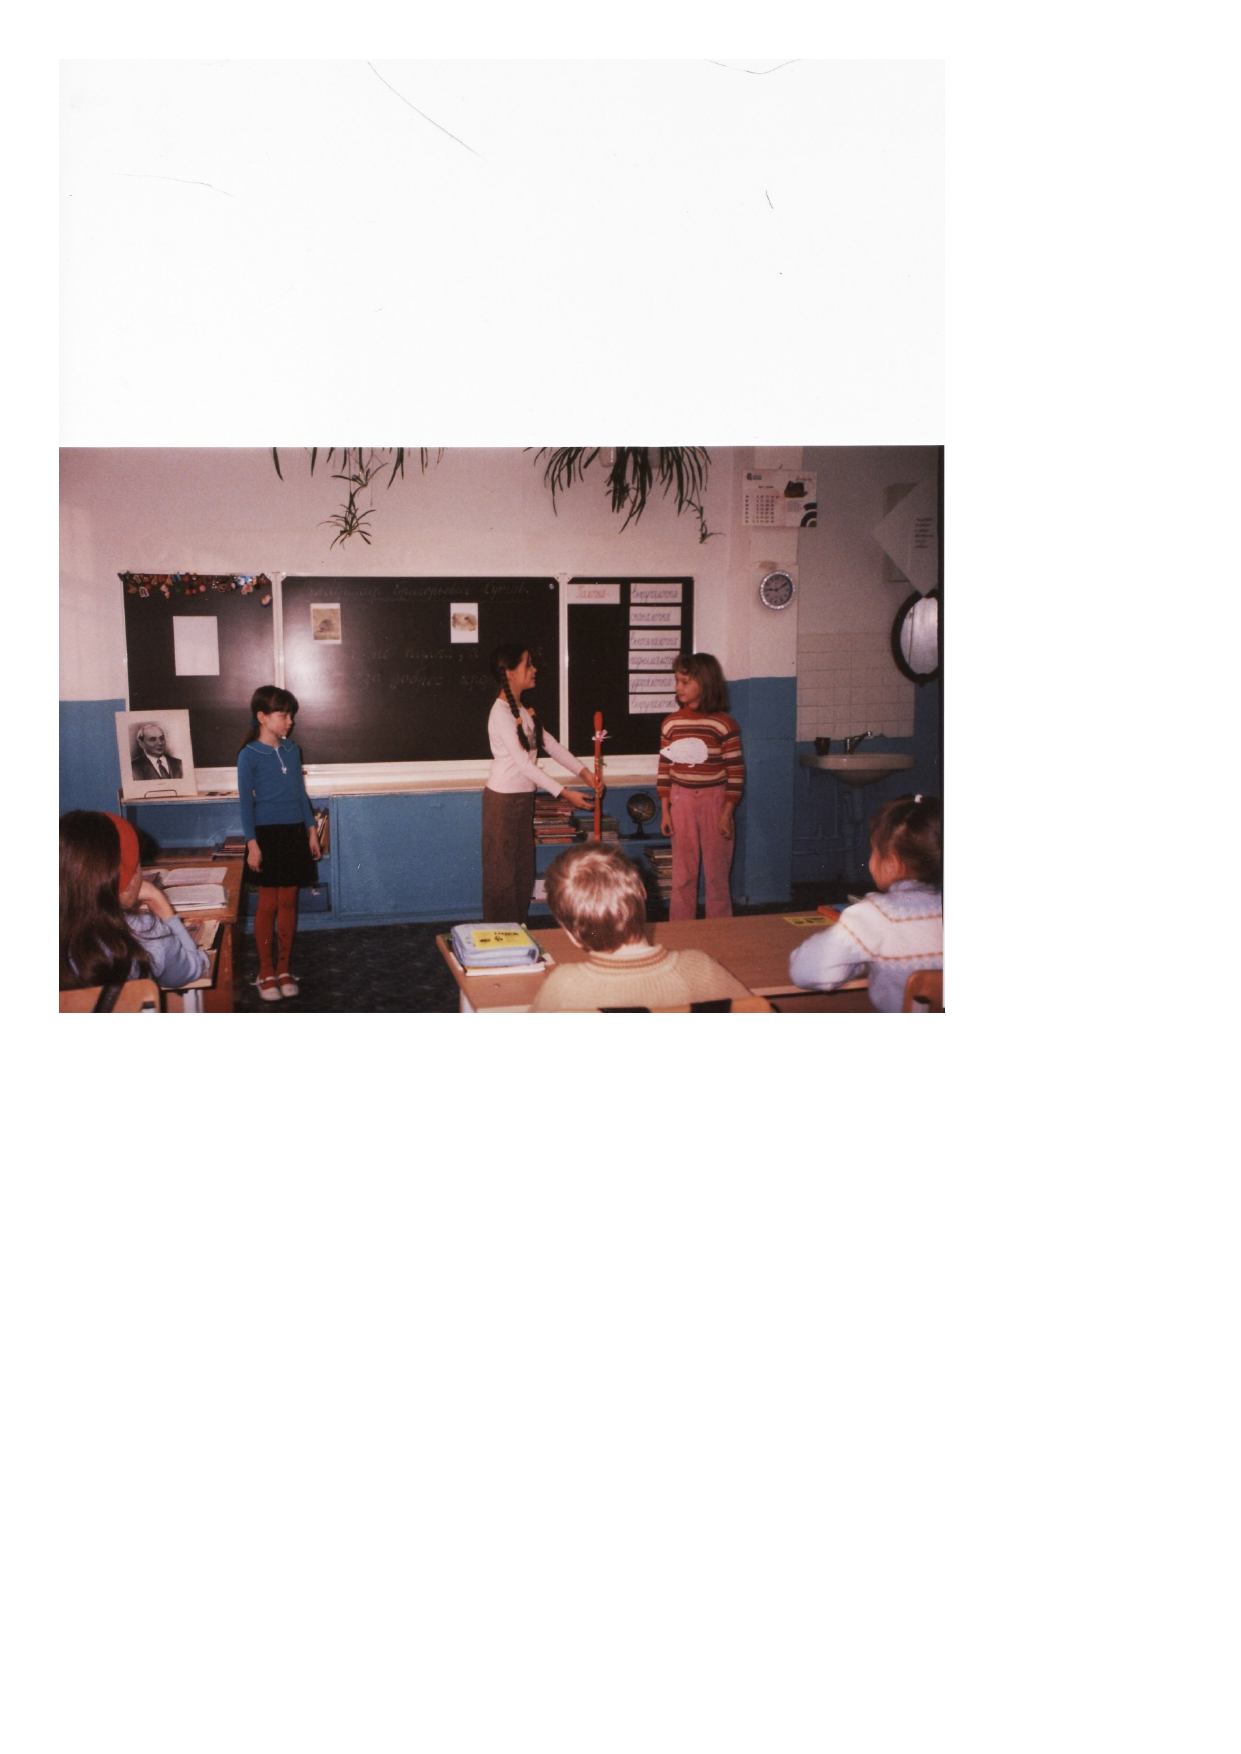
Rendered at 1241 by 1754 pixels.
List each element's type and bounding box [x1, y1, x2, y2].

picture [59, 59, 945, 1013]
